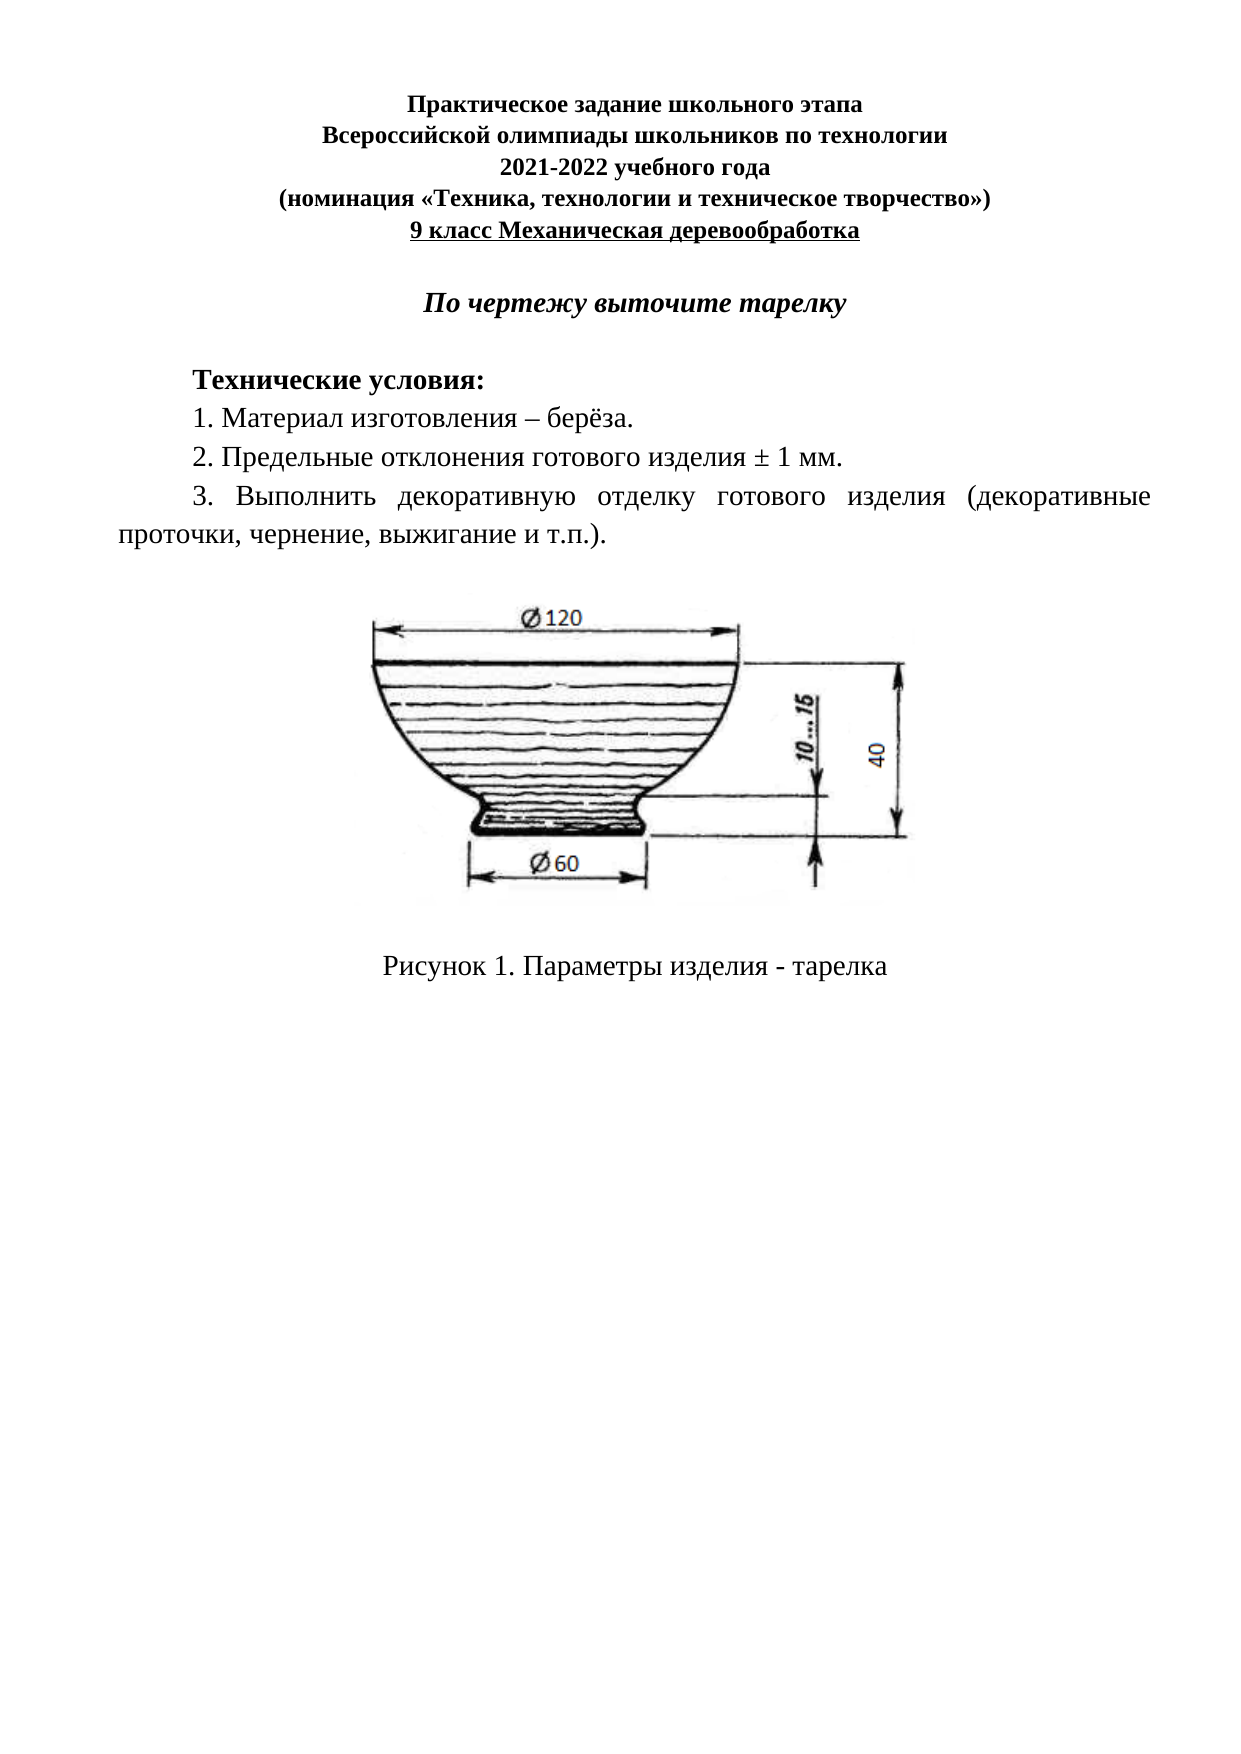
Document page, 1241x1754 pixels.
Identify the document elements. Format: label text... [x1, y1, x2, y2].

text Рисунок 1. Параметры изделия - тарелка [118, 948, 1152, 982]
text Практическое задание школьного этапа [118, 89, 1152, 117]
text 2. Предельные отклонения готового изделия ± 1 мм. [118, 439, 1152, 473]
text По чертежу выточите тарелку [118, 285, 1152, 318]
text (номинация «Техника, технологии и техническое творчество») [118, 183, 1152, 212]
picture [354, 593, 916, 906]
text 3. Выполнить декоративную отделку готового изделия (декоративные проточки, чернение, выжигание и т.п.). [118, 478, 1152, 550]
text 1. Материал изготовления – берёза. [118, 401, 1152, 434]
text Технические условия: [118, 362, 1152, 396]
text 2021-2022 учебного года [118, 152, 1152, 181]
text 9 класс Механическая деревообработка [118, 215, 1152, 244]
text Всероссийской олимпиады школьников по технологии [118, 120, 1152, 149]
